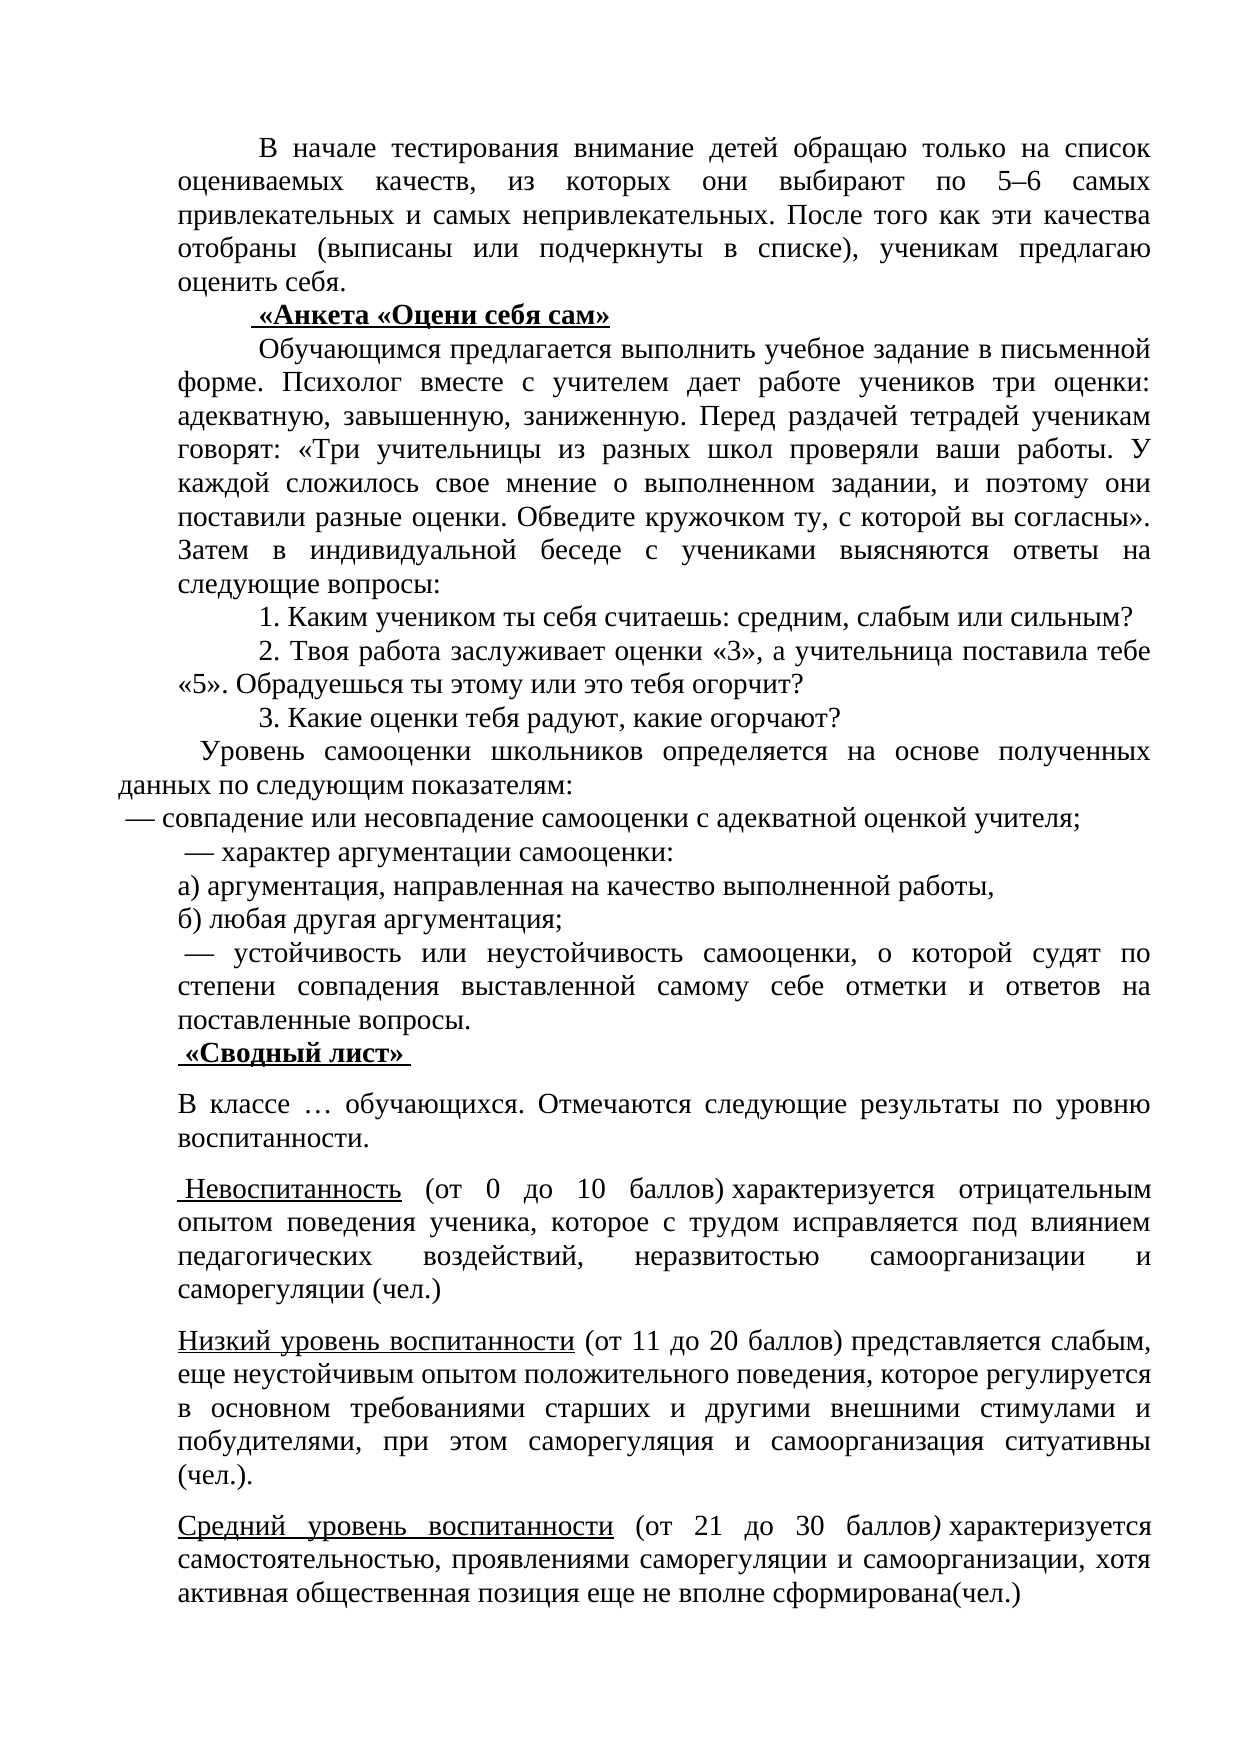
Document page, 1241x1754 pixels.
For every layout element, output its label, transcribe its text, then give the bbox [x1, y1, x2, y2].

text «Анкета «Оцени себя сам» [177, 297, 1152, 331]
text Невоспитанность (от 0 до 10 баллов) характеризуется отрицательным опытом поведения ученика, которое с трудом исправляется под влиянием педагогических воздействий, неразвитостью самоорганизации и саморегуляции (чел.) [177, 1171, 1152, 1305]
text В классе … обучающихся. Отмечаются следующие результаты по уровню воспитанности. [177, 1086, 1152, 1153]
text — характер аргументации самооценки: [177, 834, 1152, 868]
text б) любая другая аргументация; [177, 901, 1152, 935]
text — устойчивость или неустойчивость самооценки, о которой судят по степени совпадения выставленной самому себе отметки и ответов на поставленные вопросы. [177, 935, 1152, 1035]
text «Сводный лист» [177, 1035, 1152, 1069]
text Обучающимся предлагается выполнить учебное задание в письменной форме. Психолог вместе с учителем дает работе учеников три оценки: адекватную, завышенную, заниженную. Перед раздачей тетрадей ученикам говорят: «Три учительницы из разных школ проверяли ваши работы. У каждой сложилось свое мнение о выполненном задании, и поэтому они поставили разные оценки. Обведите кружочком ту, с которой вы согласны». Затем в индивидуальной беседе с учениками выясняются ответы на следующие вопросы: [177, 331, 1152, 599]
text Уровень самооценки школьников определяется на основе полученных данных по следующим показателям: [118, 733, 1152, 801]
text 2. Твоя работа заслуживает оценки «3», а учительница поставила тебе «5». Обрадуешься ты этому или это тебя огорчит? [177, 633, 1152, 700]
text — совпадение или несовпадение самооценки с адекватной оценкой учителя; [118, 801, 1152, 834]
text 3. Какие оценки тебя радуют, какие огорчают? [177, 700, 1152, 733]
text 1. Каким учеником ты себя считаешь: средним, слабым или сильным? [177, 599, 1152, 633]
text В начале тестирования внимание детей обращаю только на список оцениваемых качеств, из которых они выбирают по 5–6 самых привлекательных и самых непривлекательных. После того как эти качества отобраны (выписаны или подчеркнуты в списке), ученикам предлагаю оценить себя. [177, 130, 1152, 297]
text а) аргументация, направленная на качество выполненной работы, [177, 868, 1152, 901]
text Низкий уровень воспитанности (от 11 до 20 баллов) представляется слабым, еще неустойчивым опытом положительного поведения, которое регулируется в основном требованиями старших и другими внешними стимулами и побудителями, при этом саморегуляция и самоорганизация ситуативны (чел.). [177, 1323, 1152, 1490]
text Средний уровень воспитанности (от 21 до 30 баллов) характеризуется самостоятельностью, проявлениями саморегуляции и самоорганизации, хотя активная общественная позиция еще не вполне сформирована(чел.) [177, 1508, 1152, 1608]
